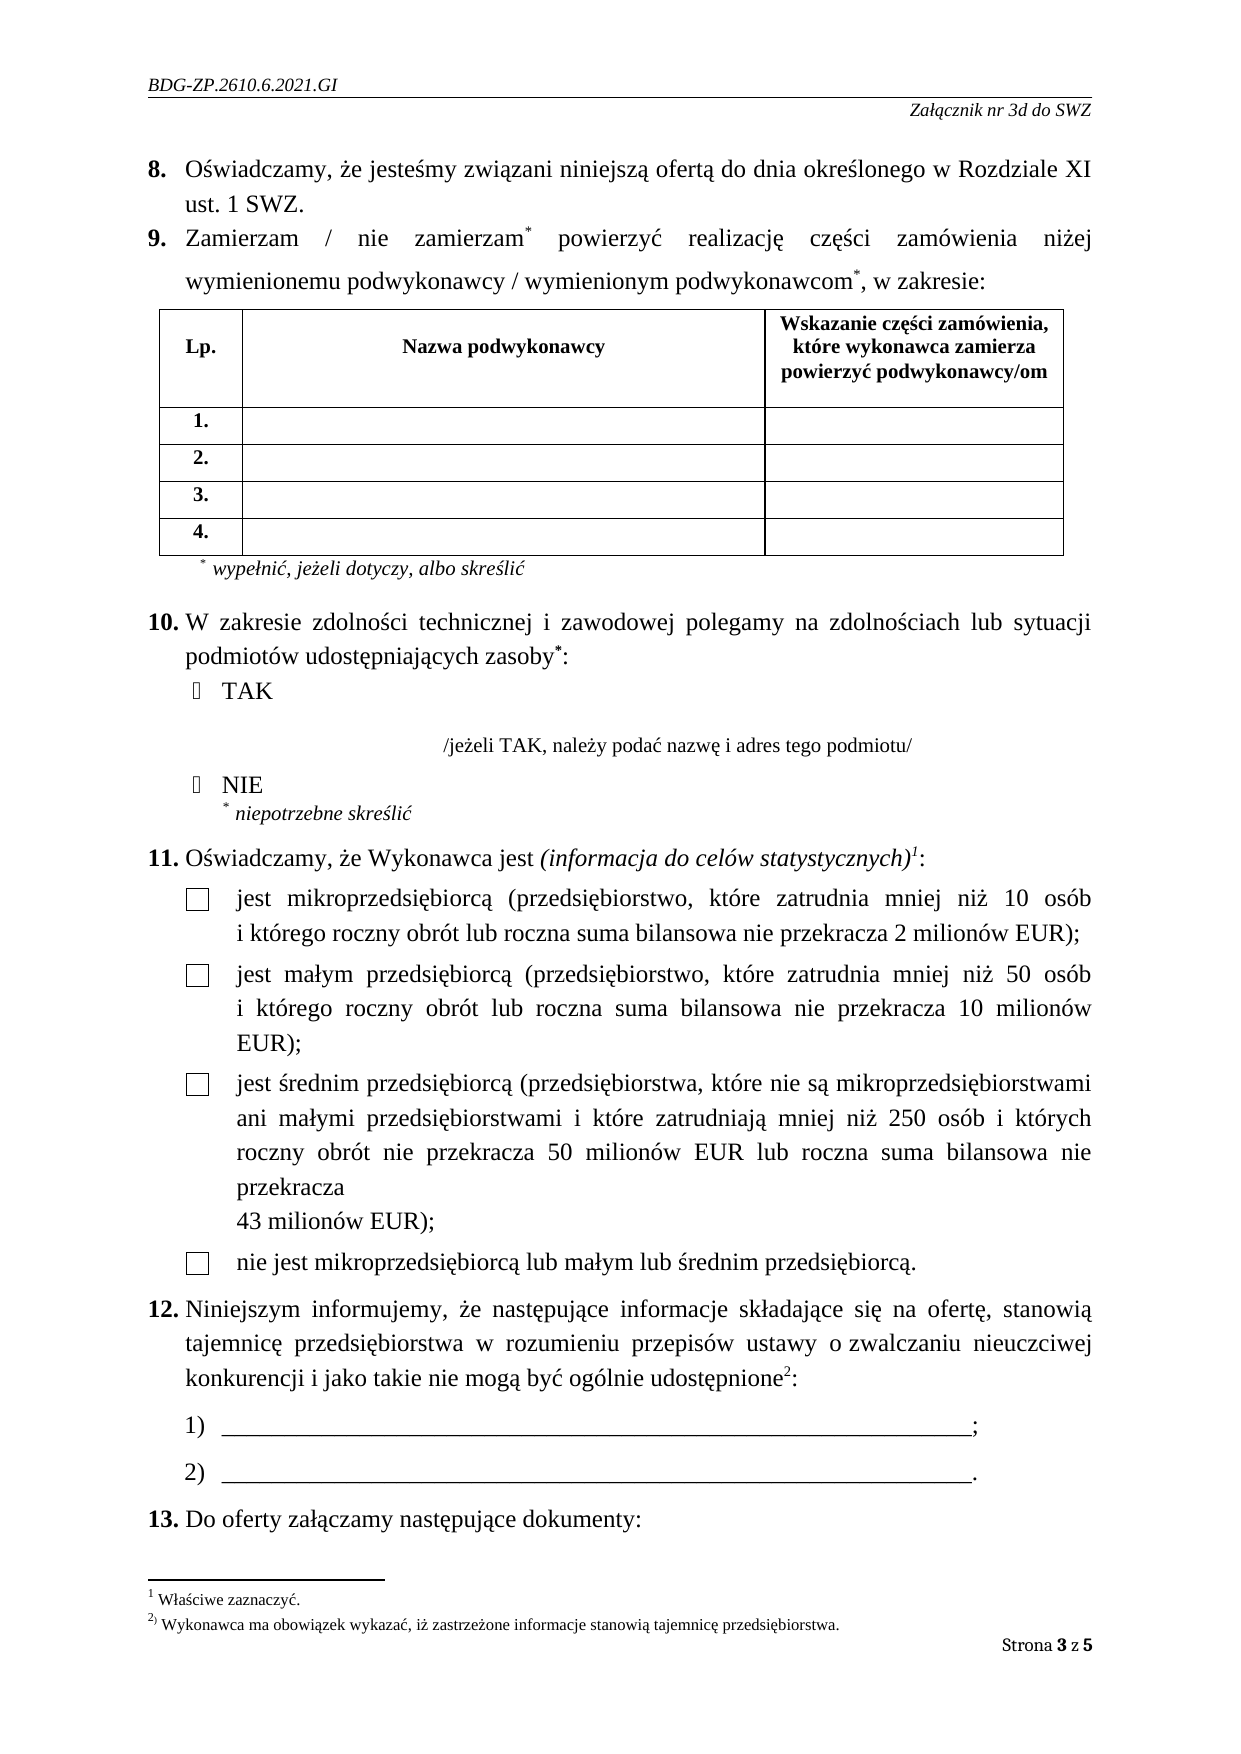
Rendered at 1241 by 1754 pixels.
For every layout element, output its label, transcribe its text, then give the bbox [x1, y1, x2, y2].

table_cell [243, 482, 764, 518]
list Zamierzam / nie zamierzam* powierzyć realizację części zamówienia niżej wymienionemu podwykonawcy / wymienionym podwykonawcom*, w zakresie: [148, 223, 1092, 295]
list Oświadczamy, że jesteśmy związani niniejszą ofertą do dnia określonego w Rozdziale XI ust. 1 SWZ. [148, 154, 1092, 217]
table_cell [766, 482, 1063, 518]
table_cell [766, 519, 1063, 555]
text * wypełnić, jeżeli dotyczy, albo skreślić [200, 556, 1092, 580]
text /jeżeli TAK, należy podać nazwę i adres tego podmiotu/ [443, 733, 1092, 757]
list W zakresie zdolności technicznej i zawodowej polegamy na zdolnościach lub sytuacji podmiotów udostępniających zasoby*: [148, 607, 1092, 670]
list Niniejszym informujemy, że następujące informacje składające się na ofertę, stanowią tajemnicę przedsiębiorstwa w rozumieniu przepisów ustawy o zwalczaniu nieuczciwej konkurencji i jako takie nie mogą być ogólnie udostępnione: [148, 1294, 1092, 1392]
table_cell [243, 519, 764, 555]
table_cell 4. [160, 519, 242, 555]
list jest małym przedsiębiorcą (przedsiębiorstwo, które zatrudnia mniej niż 50 osób i którego roczny obrót lub roczna suma bilansowa nie przekracza 10 milionów EUR); [185, 959, 1092, 1056]
table_cell [243, 445, 764, 481]
table_cell [766, 445, 1063, 481]
list NIE [192, 770, 1092, 799]
table_cell [243, 408, 764, 444]
list Oświadczamy, że Wykonawca jest (informacja do celów statystycznych): [148, 843, 1092, 872]
table_cell 2. [160, 445, 242, 481]
list jest średnim przedsiębiorcą (przedsiębiorstwa, które nie są mikroprzedsiębiorstwami ani małymi przedsiębiorstwami i które zatrudniają mniej niż 250 osób i których roczny obrót nie przekracza 50 milionów EUR lub roczna suma bilansowa nie przekracza 43 milionów EUR); [185, 1068, 1092, 1235]
table_cell 3. [160, 482, 242, 518]
list * niepotrzebne skreślić [223, 799, 1092, 825]
list nie jest mikroprzedsiębiorcą lub małym lub średnim przedsiębiorcą. [185, 1247, 1092, 1276]
list Do oferty załączamy następujące dokumenty: [148, 1504, 1092, 1533]
table_header Nazwa podwykonawcy [243, 310, 764, 407]
table_header Lp. [160, 310, 242, 407]
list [184, 1410, 1092, 1439]
list jest mikroprzedsiębiorcą (przedsiębiorstwo, które zatrudnia mniej niż 10 osób i którego roczny obrót lub roczna suma bilansowa nie przekracza 2 milionów EUR); [185, 883, 1092, 947]
list ____________________________________________________________. [184, 1457, 1092, 1486]
list TAK [192, 676, 1092, 733]
table_cell [766, 408, 1063, 444]
table_cell 1. [160, 408, 242, 444]
table_header Wskazanie części zamówienia, które wykonawca zamierza powierzyć podwykonawcy/om [766, 310, 1063, 407]
